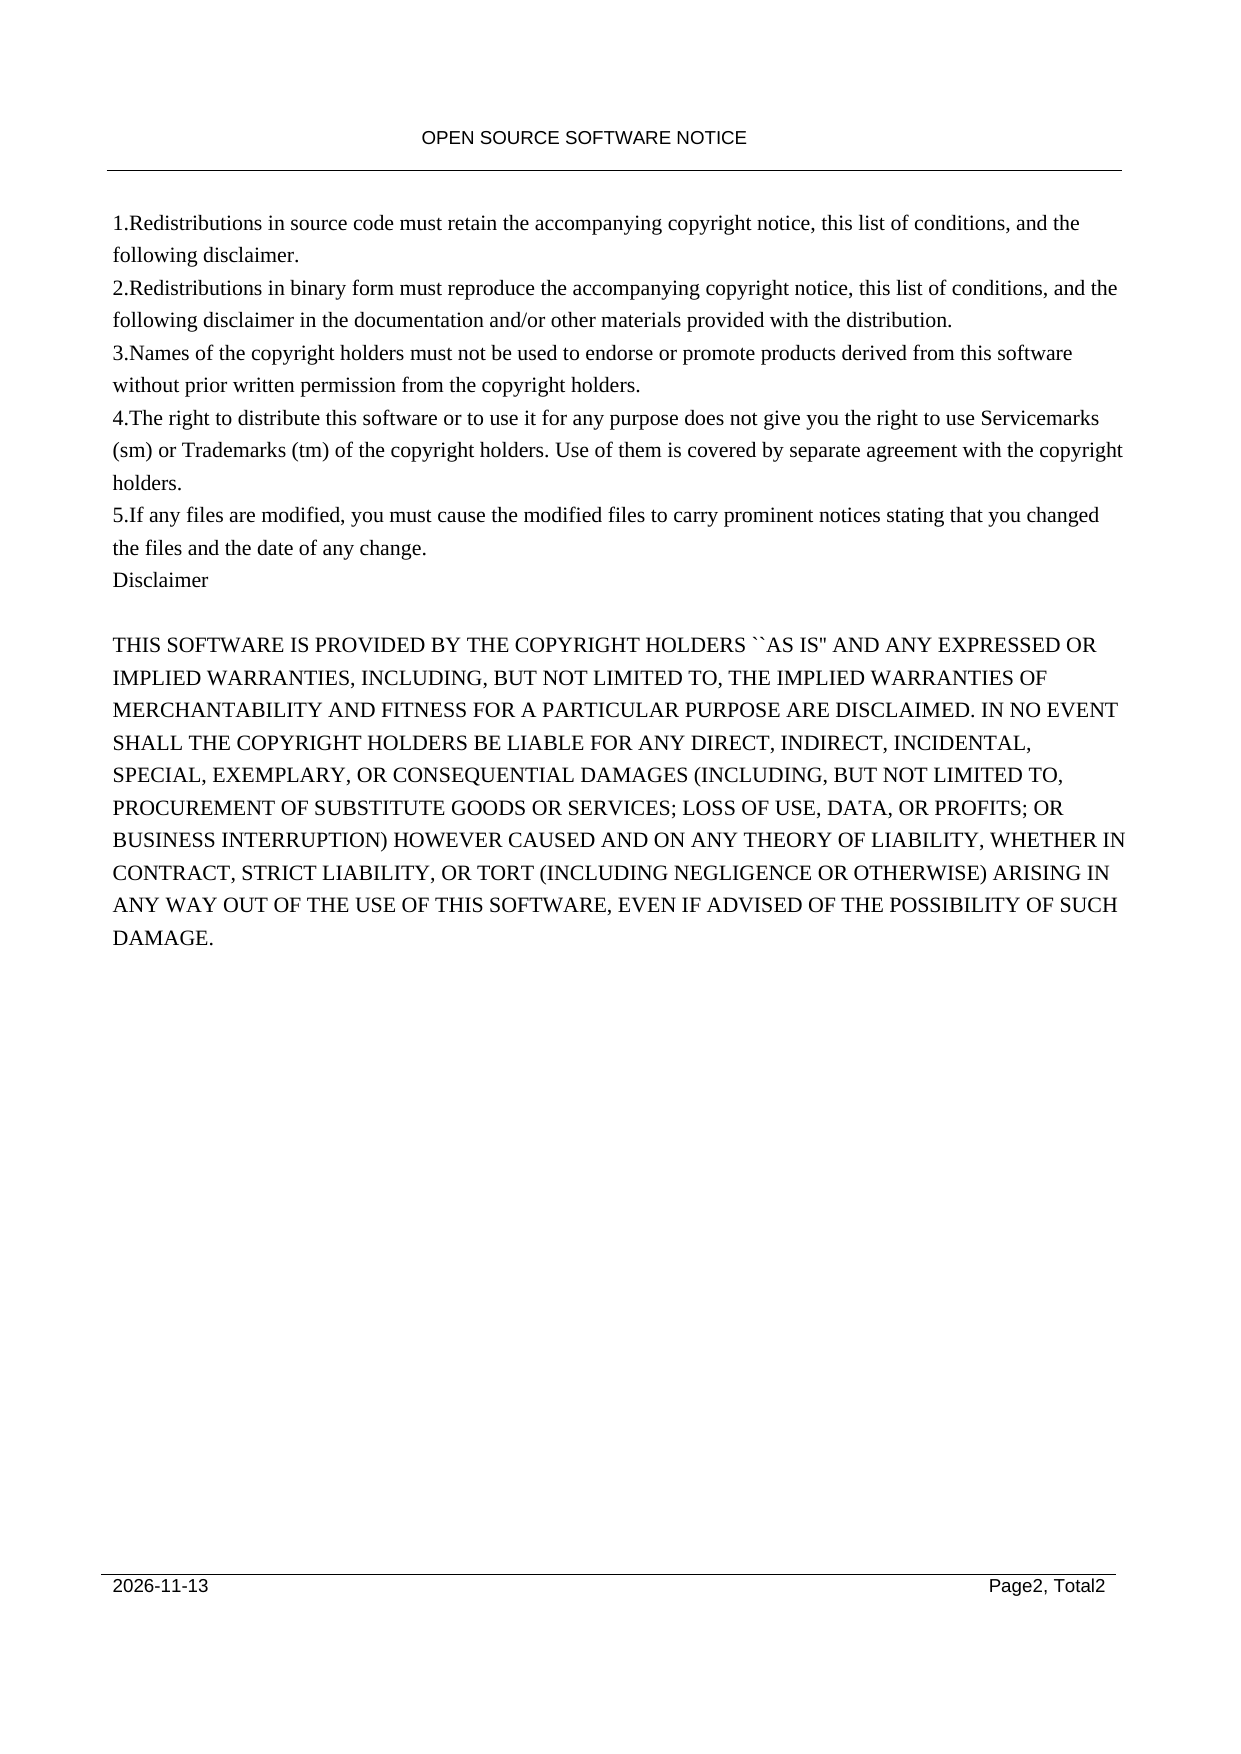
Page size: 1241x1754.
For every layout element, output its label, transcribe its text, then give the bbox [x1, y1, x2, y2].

text 1.Redistributions in source code must retain the accompanying copyright notice, this list of conditions, and the following disclaimer. [112, 206, 1128, 271]
text 4.The right to distribute this software or to use it for any purpose does not give you the right to use Servicemarks (sm) or Trademarks (tm) of the copyright holders. Use of them is covered by separate agreement with the copyright holders. [112, 401, 1128, 499]
text 2.Redistributions in binary form must reproduce the accompanying copyright notice, this list of conditions, and the following disclaimer in the documentation and/or other materials provided with the distribution. [112, 271, 1128, 336]
text Disclaimer [112, 564, 1128, 596]
text 5.If any files are modified, you must cause the modified files to carry prominent notices stating that you changed the files and the date of any change. [112, 499, 1128, 564]
text THIS SOFTWARE IS PROVIDED BY THE COPYRIGHT HOLDERS ``AS IS'' AND ANY EXPRESSED OR IMPLIED WARRANTIES, INCLUDING, BUT NOT LIMITED TO, THE IMPLIED WARRANTIES OF MERCHANTABILITY AND FITNESS FOR A PARTICULAR PURPOSE ARE DISCLAIMED. IN NO EVENT SHALL THE COPYRIGHT HOLDERS BE LIABLE FOR ANY DIRECT, INDIRECT, INCIDENTAL, SPECIAL, EXEMPLARY, OR CONSEQUENTIAL DAMAGES (INCLUDING, BUT NOT LIMITED TO, PROCUREMENT OF SUBSTITUTE GOODS OR SERVICES; LOSS OF USE, DATA, OR PROFITS; OR BUSINESS INTERRUPTION) HOWEVER CAUSED AND ON ANY THEORY OF LIABILITY, WHETHER IN CONTRACT, STRICT LIABILITY, OR TORT (INCLUDING NEGLIGENCE OR OTHERWISE) ARISING IN ANY WAY OUT OF THE USE OF THIS SOFTWARE, EVEN IF ADVISED OF THE POSSIBILITY OF SUCH DAMAGE. [112, 629, 1128, 954]
text 3.Names of the copyright holders must not be used to endorse or promote products derived from this software without prior written permission from the copyright holders. [112, 336, 1128, 401]
